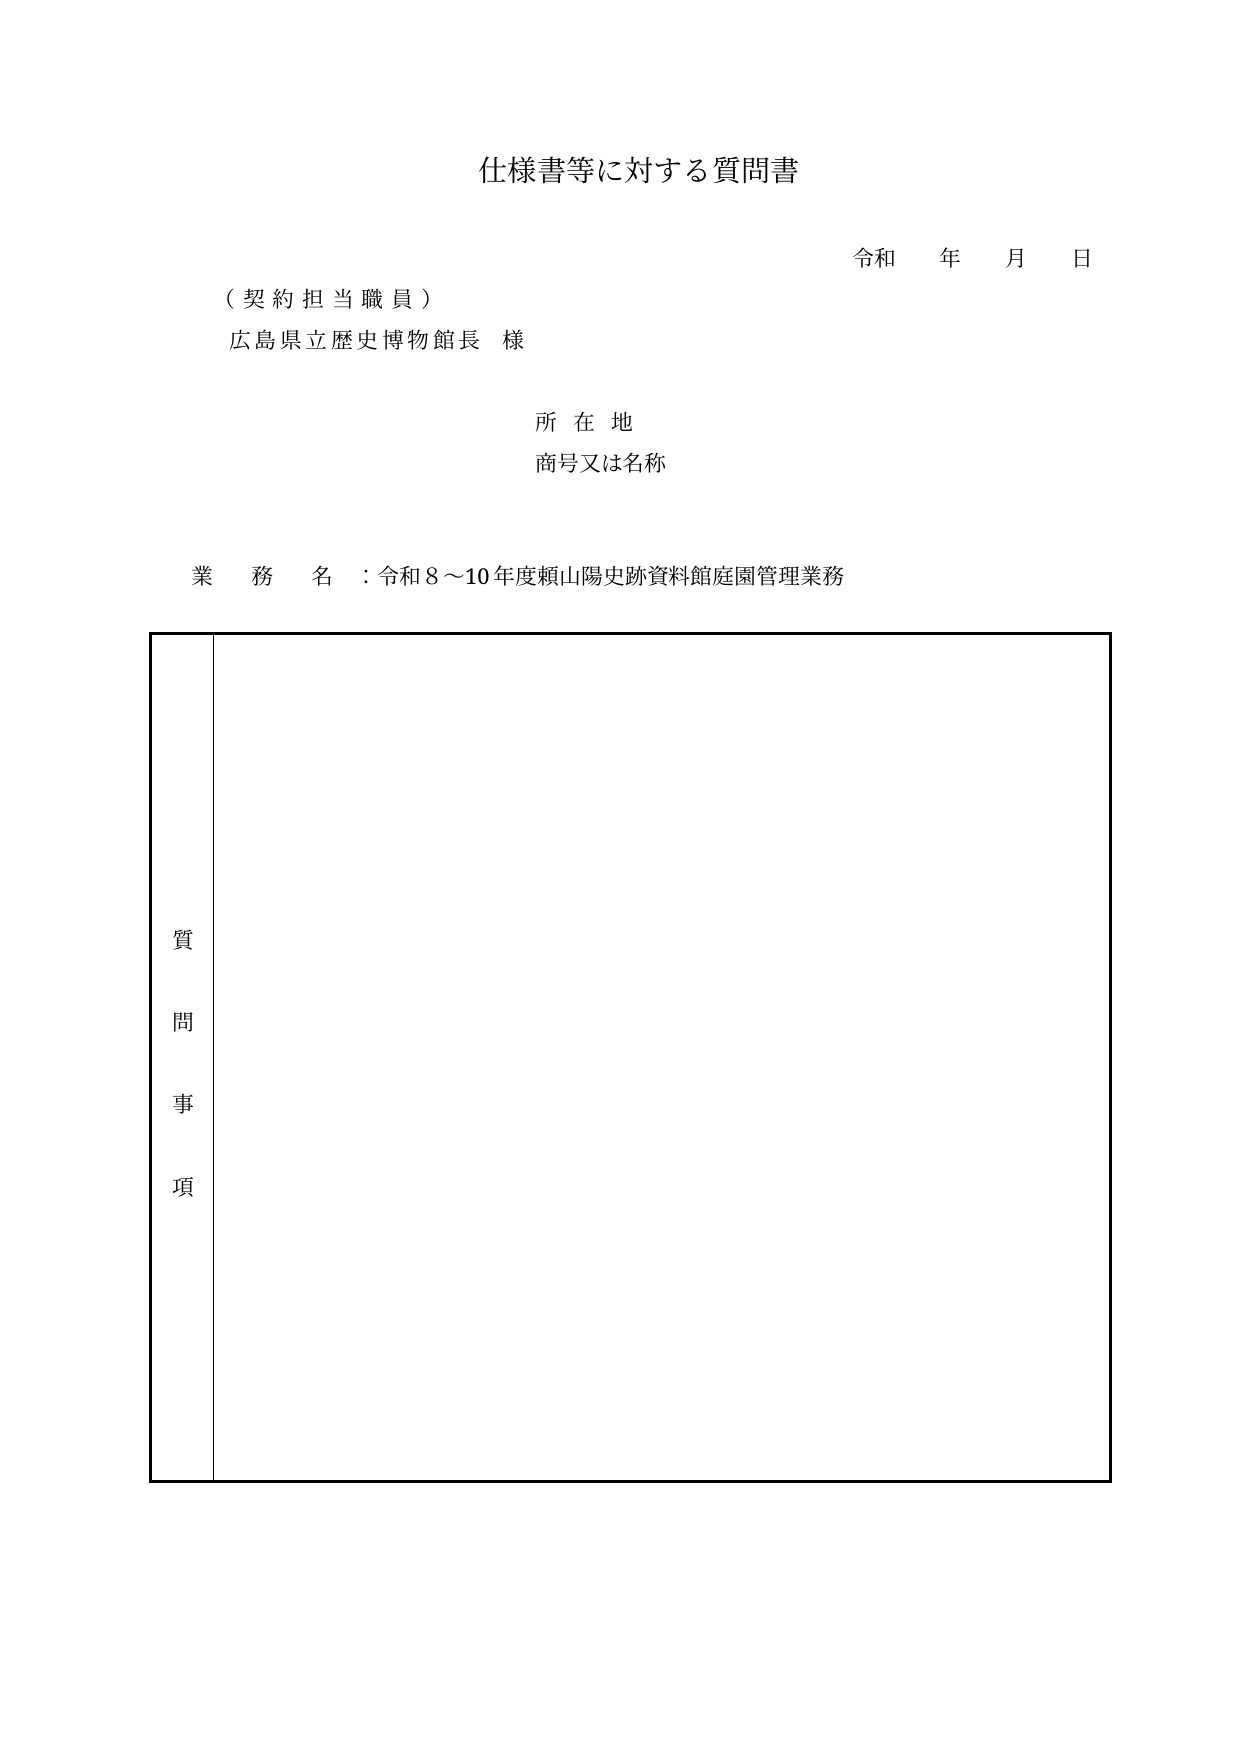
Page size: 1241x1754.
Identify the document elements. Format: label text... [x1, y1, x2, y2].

table_header [214, 635, 1109, 1480]
text 広島県立歴史博物館長 様 [185, 313, 1092, 354]
text （契約担当職員） [148, 272, 1092, 313]
text 所在地 [185, 395, 1092, 436]
text 仕様書等に対する質問書 [185, 148, 1092, 190]
text 業務名 ：令和８～10年度頼山陽史跡資料館庭園管理業務 [148, 559, 1092, 591]
table_header 質 問 事 項 [152, 635, 213, 1480]
text 令和 年 月 日 [768, 231, 1092, 272]
text 商号又は名称 [185, 436, 1092, 477]
